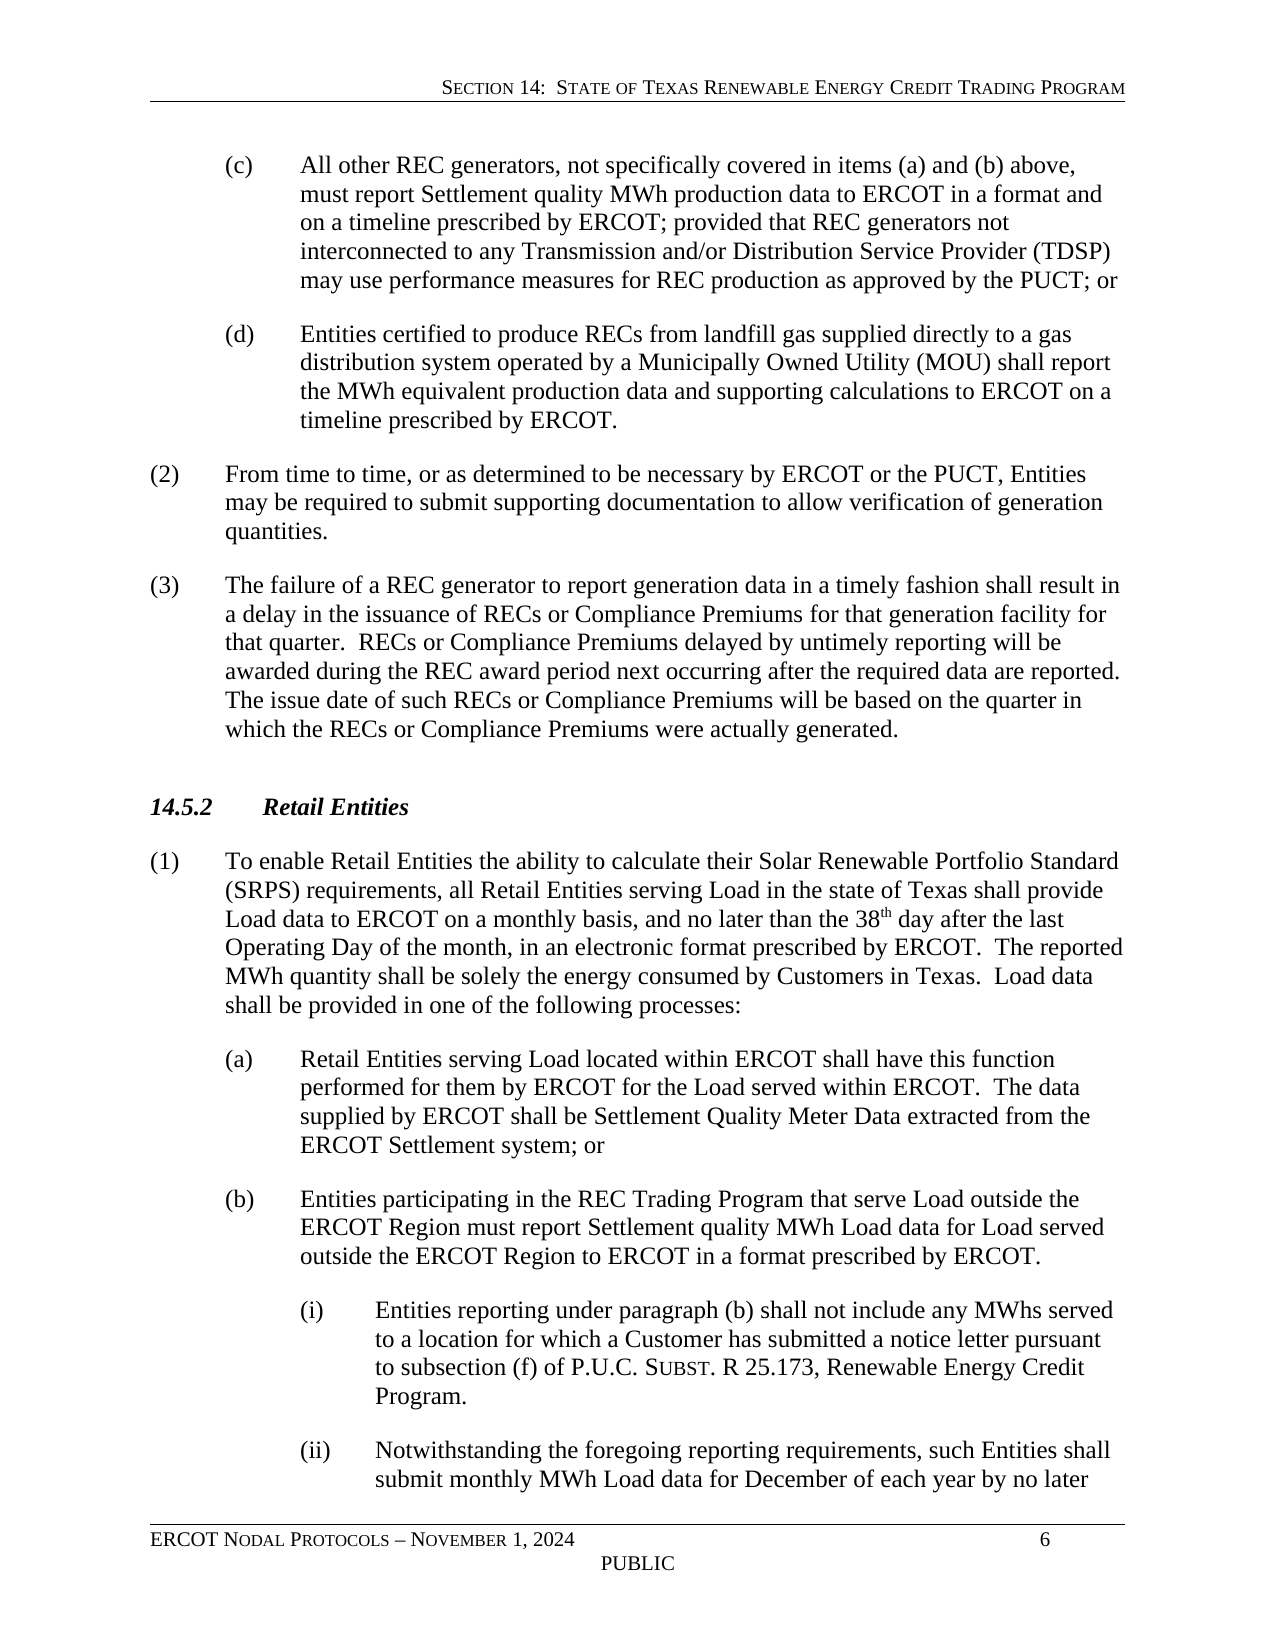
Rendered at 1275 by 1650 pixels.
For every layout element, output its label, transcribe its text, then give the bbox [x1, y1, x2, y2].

list (c) All other REC generators, not specifically covered in items (a) and (b) above, must report Settlement quality MWh production data to ERCOT in a format and on a timeline prescribed by ERCOT; provided that REC generators not interconnected to any Transmission and/or Distribution Service Provider (TDSP) may use performance measures for REC production as approved by the PUCT; or [225, 150, 1125, 294]
text (i) Entities reporting under paragraph (b) shall not include any MWhs served to a location for which a Customer has submitted a notice letter pursuant to subsection (f) of P.U.C. Subst. R 25.173, Renewable Energy Credit Program. [300, 1295, 1125, 1410]
text (3) The failure of a REC generator to report generation data in a timely fashion shall result in a delay in the issuance of RECs or Compliance Premiums for that generation facility for that quarter. RECs or Compliance Premiums delayed by untimely reporting will be awarded during the REC award period next occurring after the required data are reported. The issue date of such RECs or Compliance Premiums will be based on the quarter in which the RECs or Compliance Premiums were actually generated. [150, 570, 1125, 742]
text (a) Retail Entities serving Load located within ERCOT shall have this function performed for them by ERCOT for the Load served within ERCOT. The data supplied by ERCOT shall be Settlement Quality Meter Data extracted from the ERCOT Settlement system; or [225, 1044, 1125, 1159]
list (d) Entities certified to produce RECs from landfill gas supplied directly to a gas distribution system operated by a Municipally Owned Utility (MOU) shall report the MWh equivalent production data and supporting calculations to ERCOT on a timeline prescribed by ERCOT. [225, 319, 1125, 434]
text (b) Entities participating in the REC Trading Program that serve Load outside the ERCOT Region must report Settlement quality MWh Load data for Load served outside the ERCOT Region to ERCOT in a format prescribed by ERCOT. [225, 1184, 1125, 1270]
text (2) From time to time, or as determined to be necessary by ERCOT or the PUCT, Entities may be required to submit supporting documentation to allow verification of generation quantities. [150, 459, 1125, 545]
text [300, 1435, 1125, 1492]
text 14.5.2 Retail Entities [150, 792, 1125, 821]
text (1) To enable Retail Entities the ability to calculate their Solar Renewable Portfolio Standard (SRPS) requirements, all Retail Entities serving Load in the state of Texas shall provide Load data to ERCOT on a monthly basis, and no later than the 38th day after the last Operating Day of the month, in an electronic format prescribed by ERCOT. The reported MWh quantity shall be solely the energy consumed by Customers in . Load data shall be provided in one of the following processes: [150, 846, 1125, 1019]
